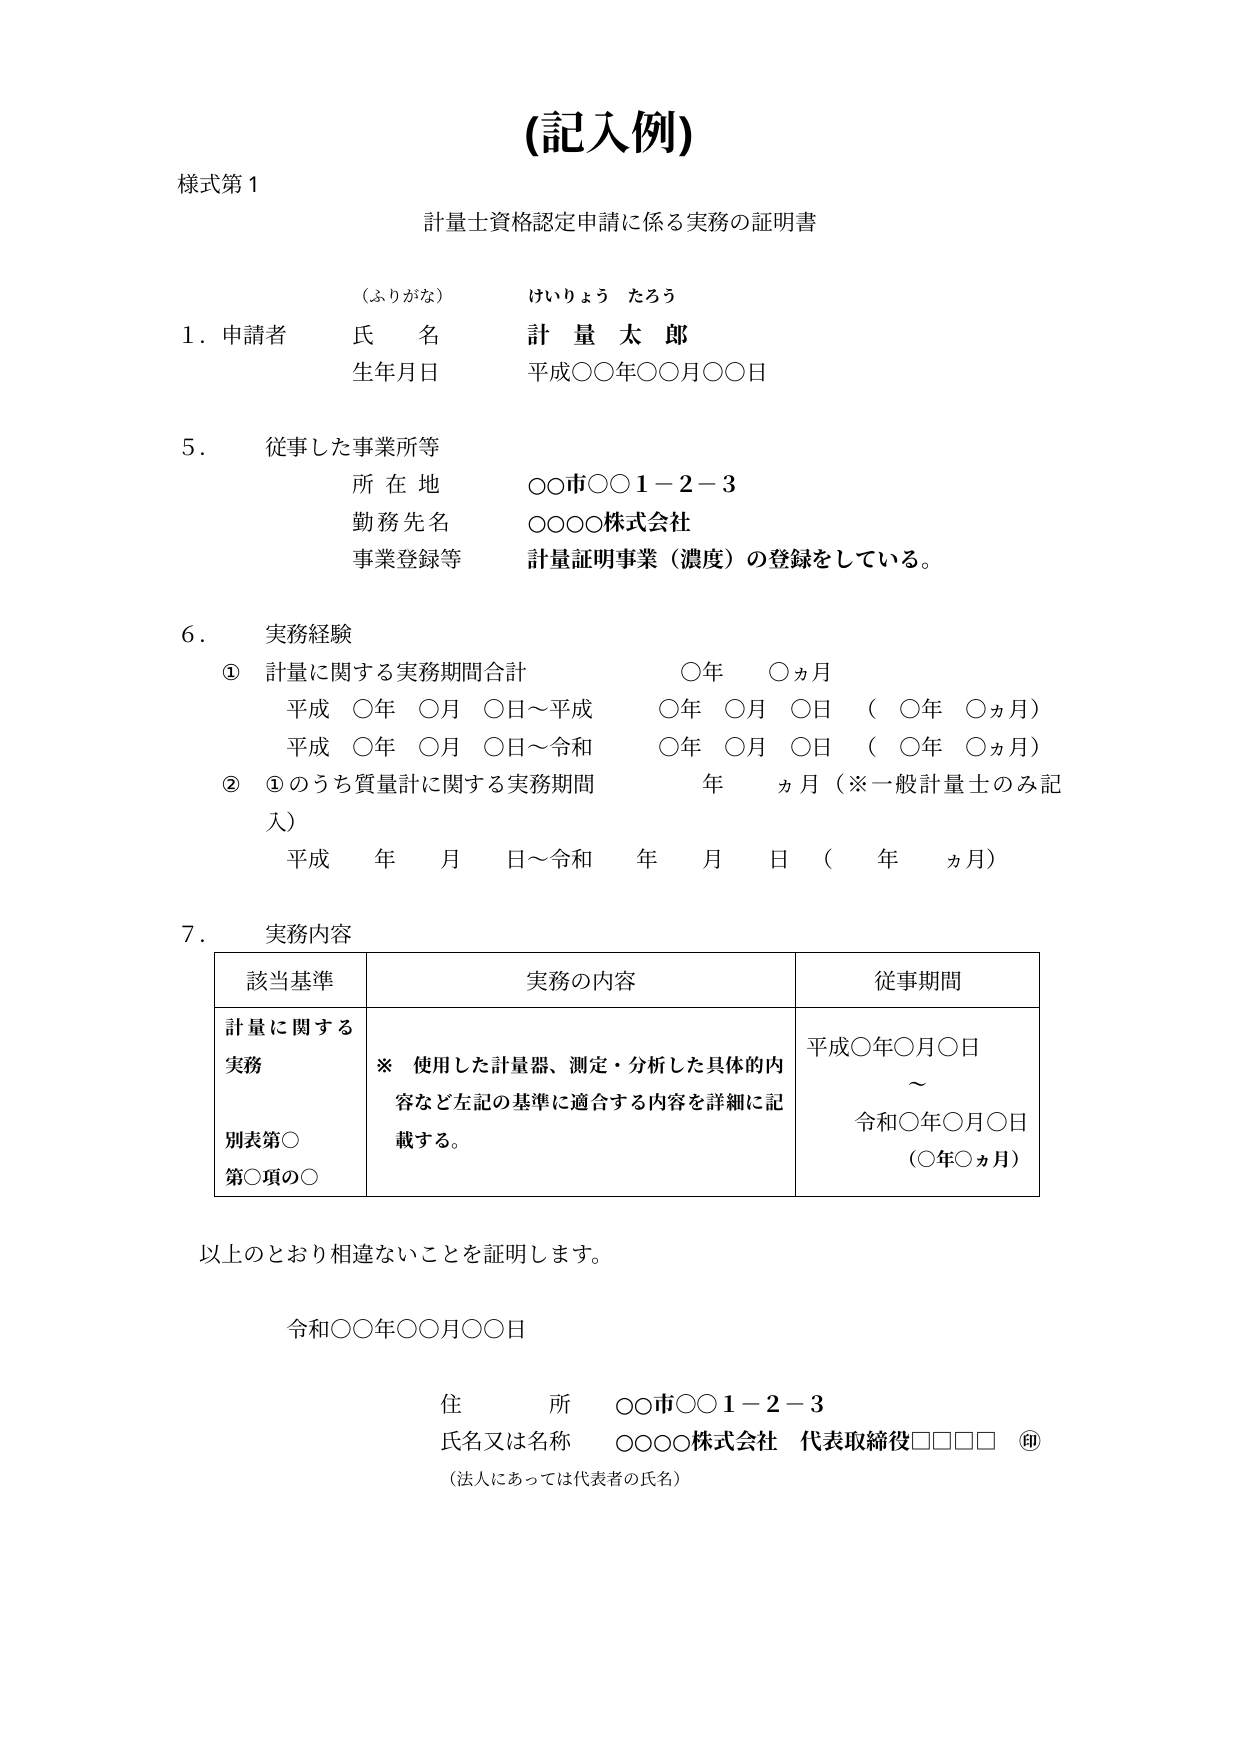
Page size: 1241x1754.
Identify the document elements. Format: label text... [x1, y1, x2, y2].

list 計量に関する実務期間合計 ○年 ○ヵ月 [221, 652, 1063, 689]
text 平成 年 月 日～令和 年 月 日 （ 年 ヵ月） [177, 839, 1063, 877]
list ①のうち質量計に関する実務期間 年 ヵ月（※一般計量士のみ記入） [221, 764, 1063, 839]
text （ふりがな） けいりょう たろう [177, 277, 1063, 314]
table_header 該当基準 [215, 953, 366, 1007]
text １．申請者 氏 名 計 量 太 郎 [177, 314, 1063, 352]
text 勤務先名 ○○○○株式会社 [352, 502, 1063, 539]
text 所在地 ○○市○○１－２－３ [352, 464, 1063, 502]
text 以上のとおり相違ないことを証明します。 [177, 1234, 1063, 1272]
table_cell 計量に関する実務 別表第○ 第○項の○ [215, 1008, 366, 1196]
list 実務内容 [177, 914, 1063, 952]
list 実務経験 [177, 614, 1063, 652]
table_cell 平成○年○月○日 ～ 令和○年○月○日 （○年○ヵ月） [796, 1008, 1039, 1196]
text （法人にあっては代表者の氏名） [352, 1459, 1063, 1497]
text 平成 ○年 ○月 ○日～令和 ○年 ○月 ○日 （ ○年 ○ヵ月） [221, 727, 1063, 764]
text 平成 ○年 ○月 ○日～平成 ○年 ○月 ○日 （ ○年 ○ヵ月） [221, 689, 1063, 727]
text 事業登録等 計量証明事業（濃度）の登録をしている。 [352, 539, 1063, 577]
text 生年月日 平成○○年○○月○○日 [177, 352, 1063, 389]
list 従事した事業所等 [177, 427, 1063, 464]
text 令和○○年○○月○○日 [177, 1309, 1063, 1347]
text 計量士資格認定申請に係る実務の証明書 [177, 202, 1063, 239]
table_header 実務の内容 [367, 953, 795, 1007]
table_header 従事期間 [796, 953, 1039, 1007]
text 住 所 ○○市○○１－２－３ [440, 1384, 1063, 1422]
text 氏名又は名称 ○○○○株式会社 代表取締役□□□□ ㊞ [352, 1422, 1063, 1459]
table_cell ※ 使用した計量器、測定・分析した具体的内容など左記の基準に適合する内容を詳細に記載する。 [367, 1008, 795, 1196]
